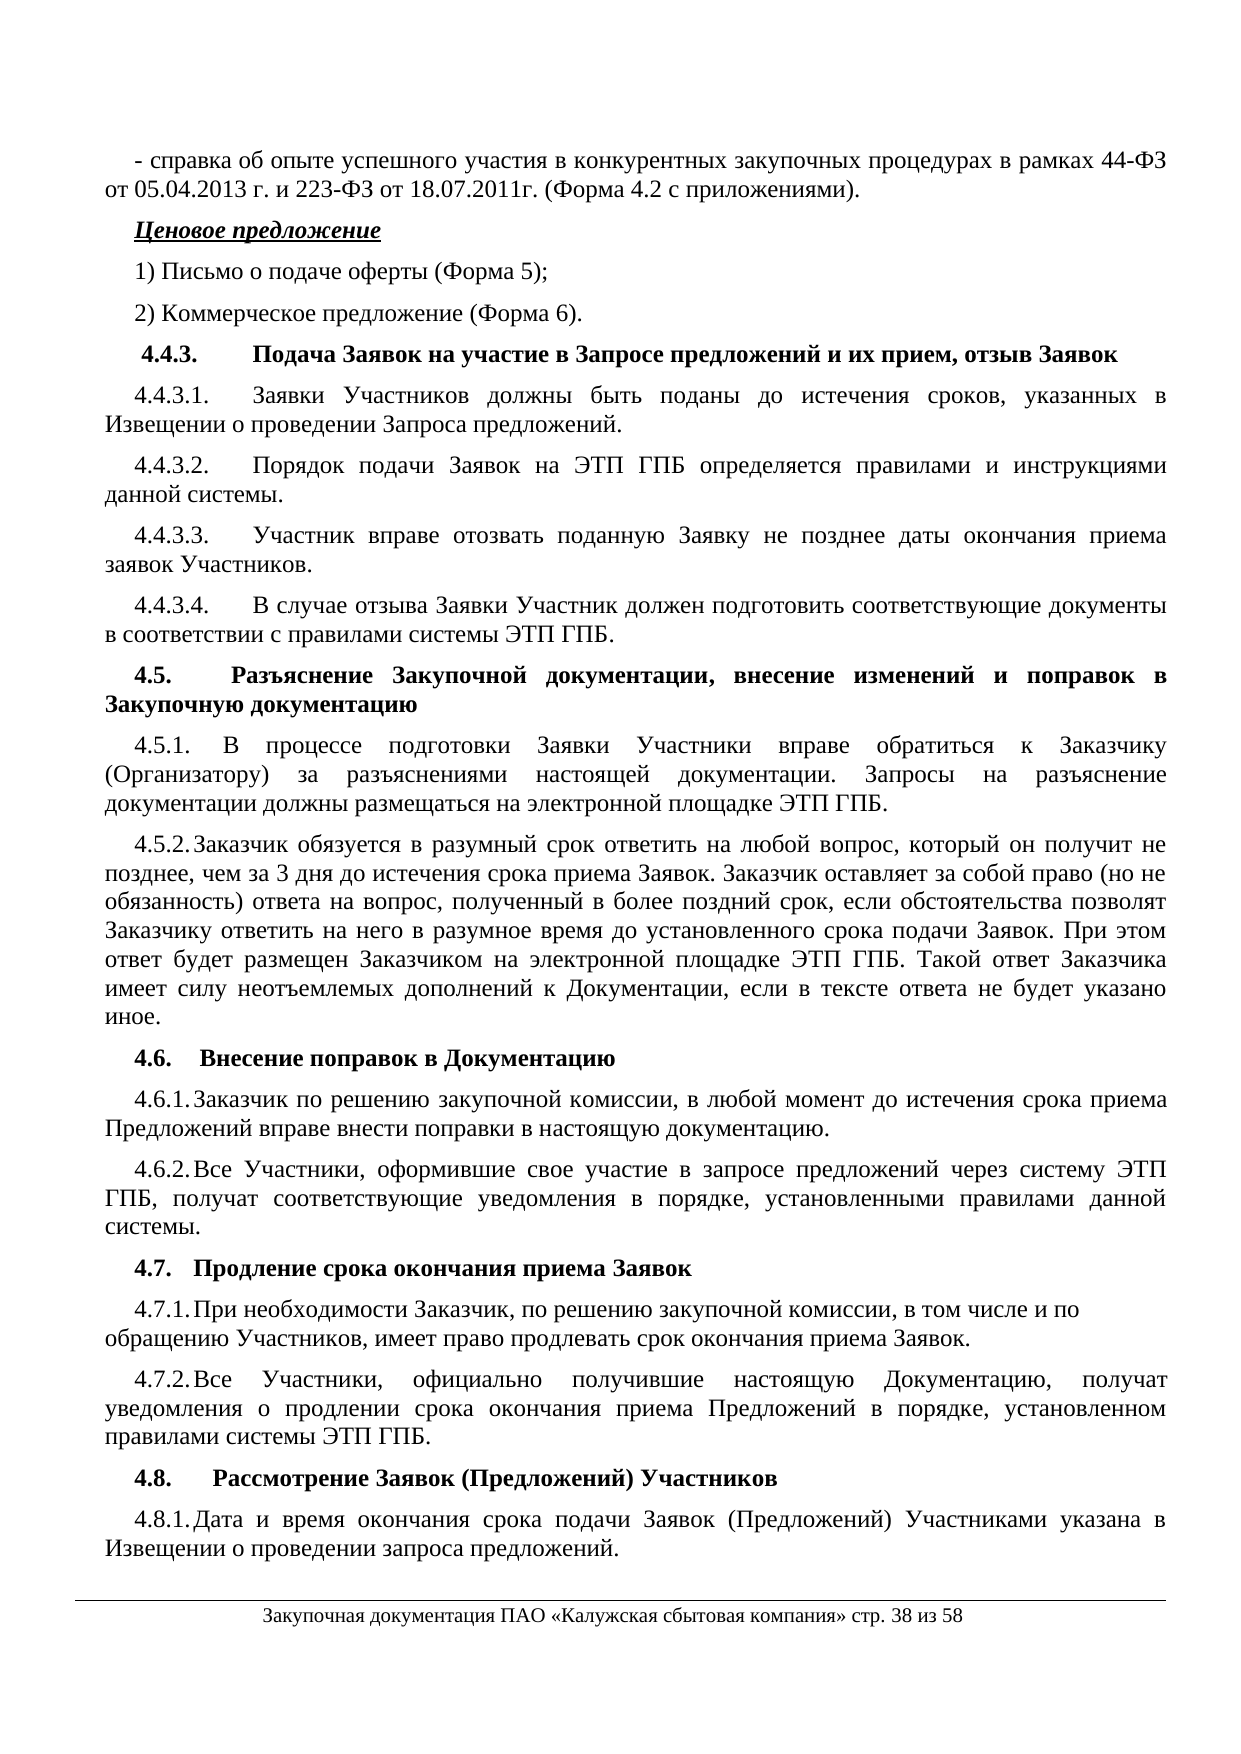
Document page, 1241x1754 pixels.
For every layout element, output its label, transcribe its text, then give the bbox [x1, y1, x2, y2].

list Дата и время окончания срока подачи Заявок (Предложений) Участниками указана в Извещении о проведении запроса предложений. [104, 1504, 1167, 1561]
list Заказчик по решению закупочной комиссии, в любой момент до истечения срока приема Предложений вправе внести поправки в настоящую документацию. [104, 1084, 1167, 1141]
list Подача Заявок на участие в Запросе предложений и их прием, отзыв Заявок [90, 339, 1167, 368]
list Порядок подачи Заявок на ЭТП ГПБ определяется правилами и инструкциями данной системы. [104, 450, 1167, 508]
list Рассмотрение Заявок (Предложений) Участников [104, 1463, 1167, 1491]
list Заявки Участников должны быть поданы до истечения сроков, указанных в Извещении о проведении Запроса предложений. [104, 380, 1167, 438]
list Все Участники, оформившие свое участие в запросе предложений через систему ЭТП ГПБ, получат соответствующие уведомления в порядке, установленными правилами данной системы. [104, 1154, 1167, 1240]
list Все Участники, официально получившие настоящую Документацию, получат уведомления о продлении срока окончания приема Предложений в порядке, установленном правилами системы ЭТП ГПБ. [104, 1364, 1167, 1450]
text 1) Письмо о подаче оферты (Форма 5); [104, 256, 1167, 285]
list В процессе подготовки Заявки Участники вправе обратиться к Заказчику (Организатору) за разъяснениями настоящей документации. Запросы на разъяснение документации должны размещаться на электронной площадке ЭТП ГПБ. [104, 730, 1167, 816]
list Разъяснение Закупочной документации, внесение изменений и поправок в Закупочную документацию [104, 660, 1167, 718]
list Заказчик обязуется в разумный срок ответить на любой вопрос, который он получит не позднее, чем за 3 дня до истечения срока приема Заявок. Заказчик оставляет за собой право (но не обязанность) ответа на вопрос, полученный в более поздний срок, если обстоятельства позволят Заказчику ответить на него в разумное время до установленного срока подачи Заявок. При этом ответ будет размещен Заказчиком на электронной площадке ЭТП ГПБ. Такой ответ Заказчика имеет силу неотъемлемых дополнений к Документации, если в тексте ответа не будет указано иное. [104, 829, 1167, 1030]
text - справка об опыте успешного участия в конкурентных закупочных процедурах в рамках 44-ФЗ от 05.04.2013 г. и 223-ФЗ от 18.07.2011г. (Форма 4.2 с приложениями). [104, 145, 1167, 203]
text 2) Коммерческое предложение (Форма 6). [104, 298, 1167, 326]
list Участник вправе отозвать поданную Заявку не позднее даты окончания приема заявок Участников. [104, 520, 1167, 578]
text Ценовое предложение [104, 215, 1167, 244]
list В случае отзыва Заявки Участник должен подготовить соответствующие документы в соответствии с правилами системы ЭТП ГПБ. [104, 590, 1167, 648]
list Внесение поправок в Документацию [104, 1043, 1167, 1071]
list Продление срока окончания приема Заявок [104, 1253, 1167, 1281]
list При необходимости Заказчик, по решению закупочной комиссии, в том числе и по обращению Участников, имеет право продлевать срок окончания приема Заявок. [104, 1294, 1167, 1351]
